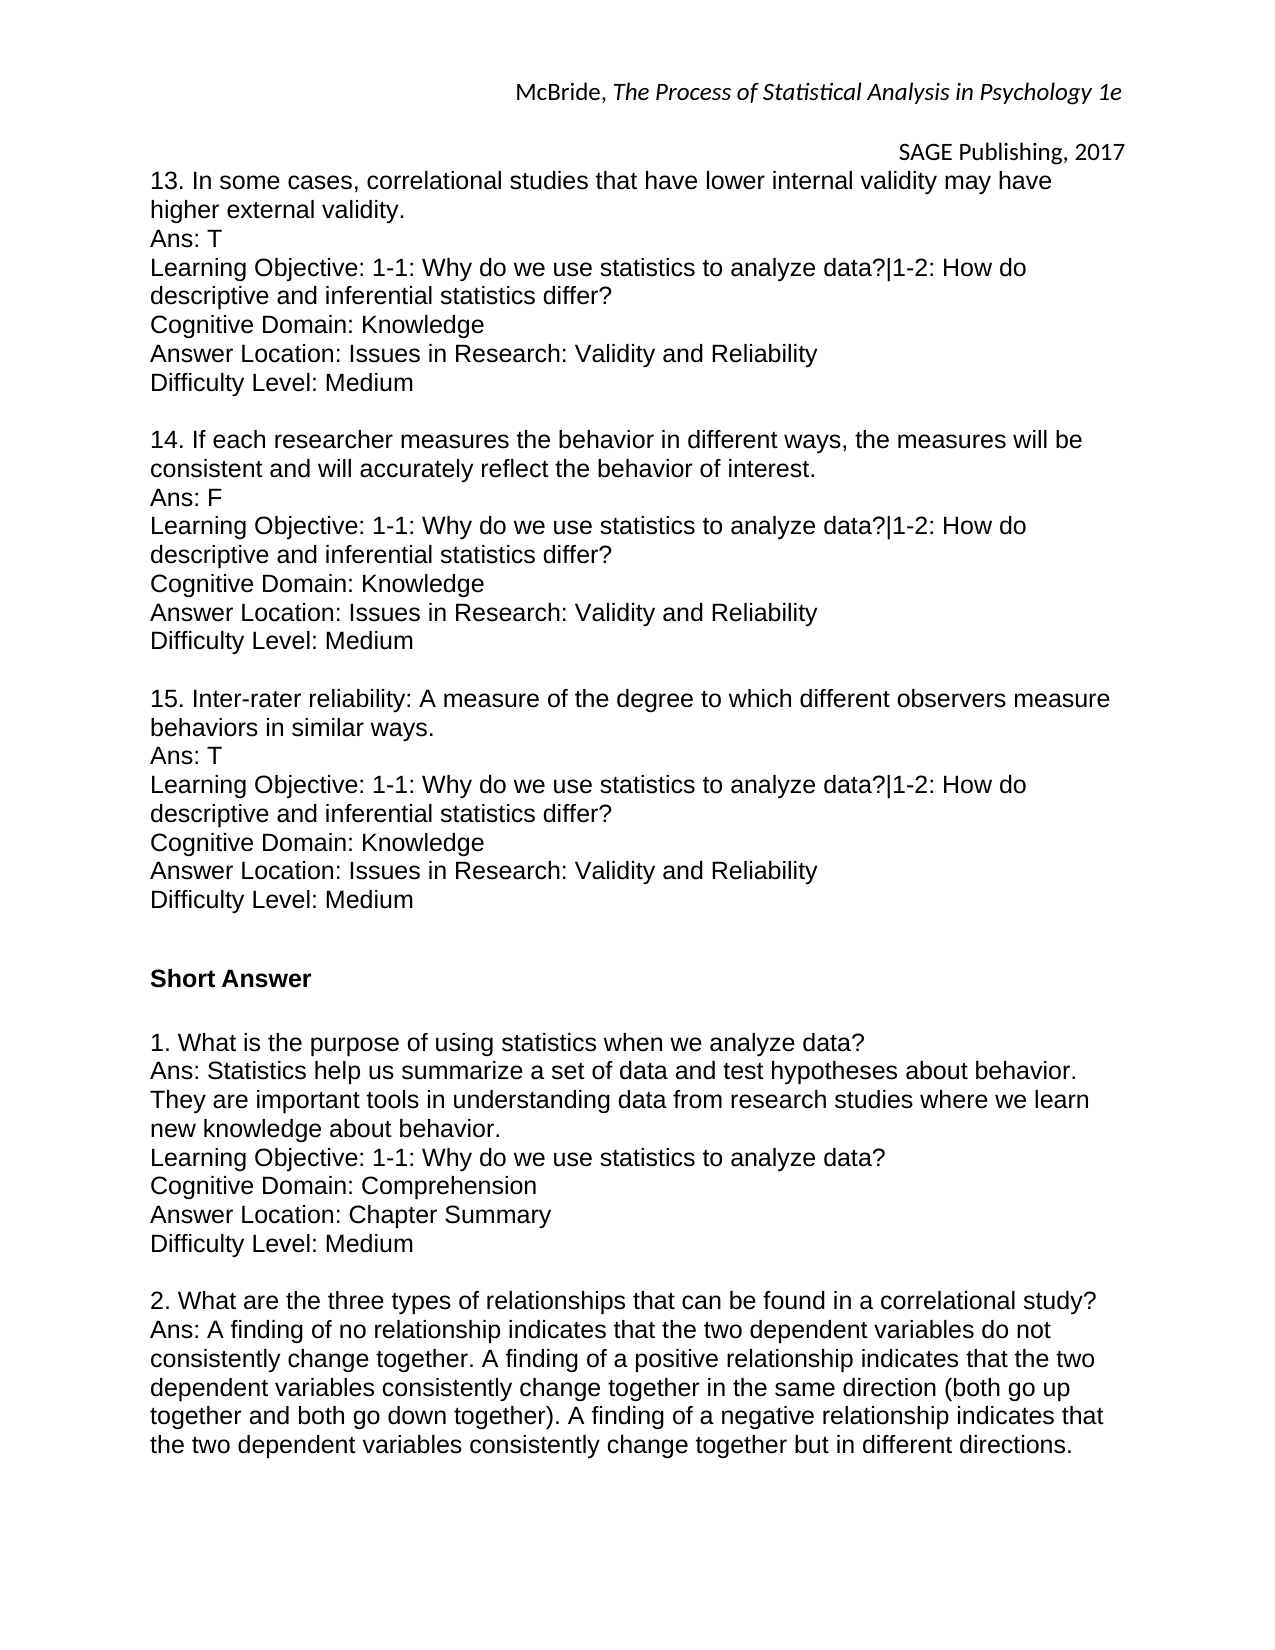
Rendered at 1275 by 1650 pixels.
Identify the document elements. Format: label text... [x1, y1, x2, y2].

text Cognitive Domain: Knowledge [150, 310, 1125, 339]
text 2. What are the three types of relationships that can be found in a correlational study? [150, 1286, 1125, 1315]
text Answer Location: Chapter Summary [150, 1200, 1125, 1229]
text Cognitive Domain: Knowledge [150, 569, 1125, 597]
text Ans: Statistics help us summarize a set of data and test hypotheses about behavior. They are important tools in understanding data from research studies where we learn new knowledge about behavior. [150, 1056, 1125, 1142]
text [150, 252, 1125, 310]
text Answer Location: Issues in Research: Validity and Reliability [150, 856, 1125, 885]
text Ans: F [150, 482, 1125, 511]
text Difficulty Level: Medium [150, 367, 1125, 396]
text Cognitive Domain: Comprehension [150, 1171, 1125, 1200]
text Difficulty Level: Medium [150, 1229, 1125, 1257]
text Answer Location: Issues in Research: Validity and Reliability [150, 597, 1125, 626]
text Ans: T [150, 741, 1125, 770]
text Ans: T [150, 224, 1125, 252]
text Cognitive Domain: Knowledge [150, 827, 1125, 856]
text 13. In some cases, correlational studies that have lower internal validity may have higher external validity. [150, 166, 1125, 224]
text 14. If each researcher measures the behavior in different ways, the measures will be consistent and will accurately reflect the behavior of interest. [150, 425, 1125, 482]
subtitle 1. What is the purpose of using statistics when we analyze data? [150, 1027, 1125, 1056]
text Difficulty Level: Medium [150, 626, 1125, 655]
text Learning Objective: 1-1: Why do we use statistics to analyze data?|1-2: How do descriptive and inferential statistics differ? [150, 770, 1125, 827]
text Answer Location: Issues in Research: Validity and Reliability [150, 339, 1125, 367]
text Learning Objective: 1-1: Why do we use statistics to analyze data? [150, 1142, 1125, 1171]
subtitle Short Answer [150, 967, 1125, 992]
text Ans: A finding of no relationship indicates that the two dependent variables do not consistently change together. A finding of a positive relationship indicates that the two dependent variables consistently change together in the same direction (both go up together and both go down together). A finding of a negative relationship indicates that the two dependent variables consistently change together but in different directions. [150, 1315, 1125, 1459]
text Learning Objective: 1-1: Why do we use statistics to analyze data?|1-2: How do descriptive and inferential statistics differ? [150, 511, 1125, 569]
text 15. Inter-rater reliability: A measure of the degree to which different observers measure behaviors in similar ways. [150, 684, 1125, 741]
text Difficulty Level: Medium [150, 885, 1125, 914]
